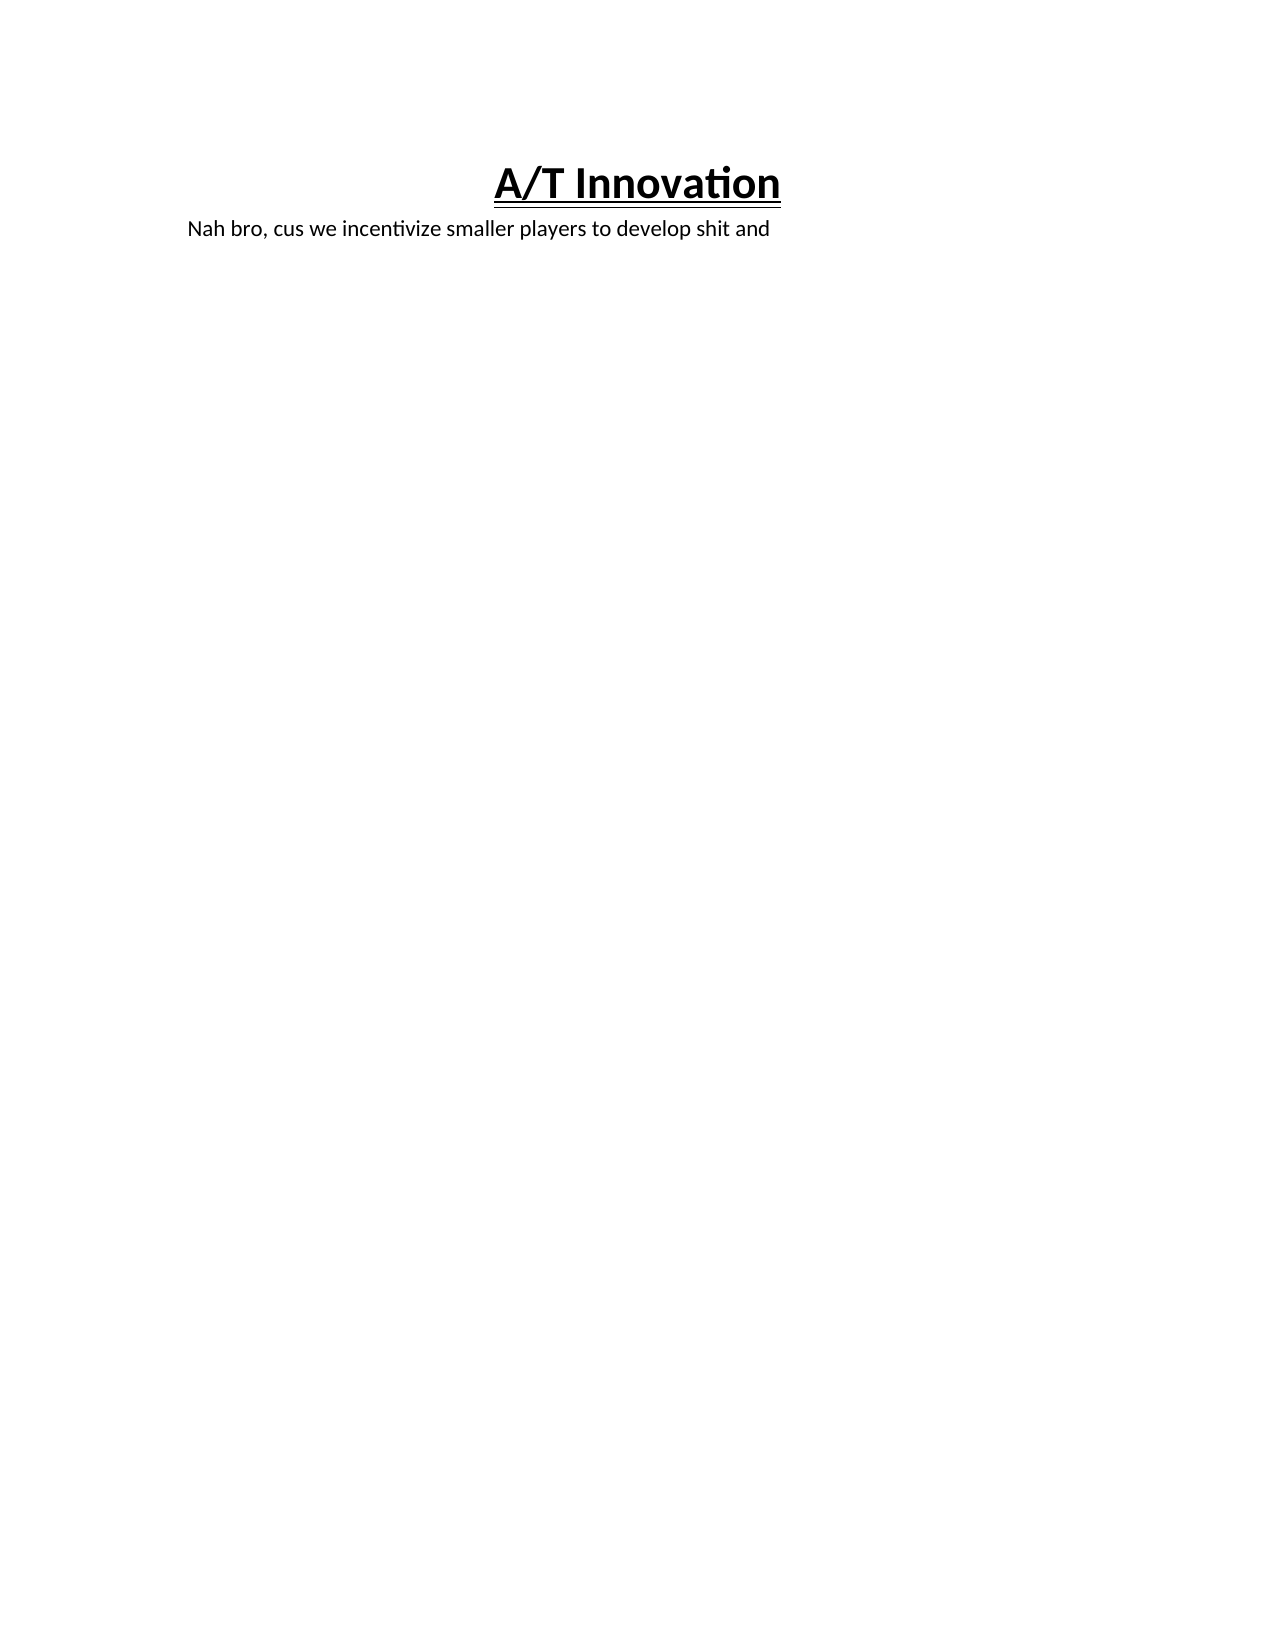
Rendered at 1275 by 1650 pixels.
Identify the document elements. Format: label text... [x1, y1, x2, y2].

text Nah bro, cus we incentivize smaller players to develop shit and [187, 214, 1087, 242]
subtitle A/T Innovation [187, 154, 1087, 210]
